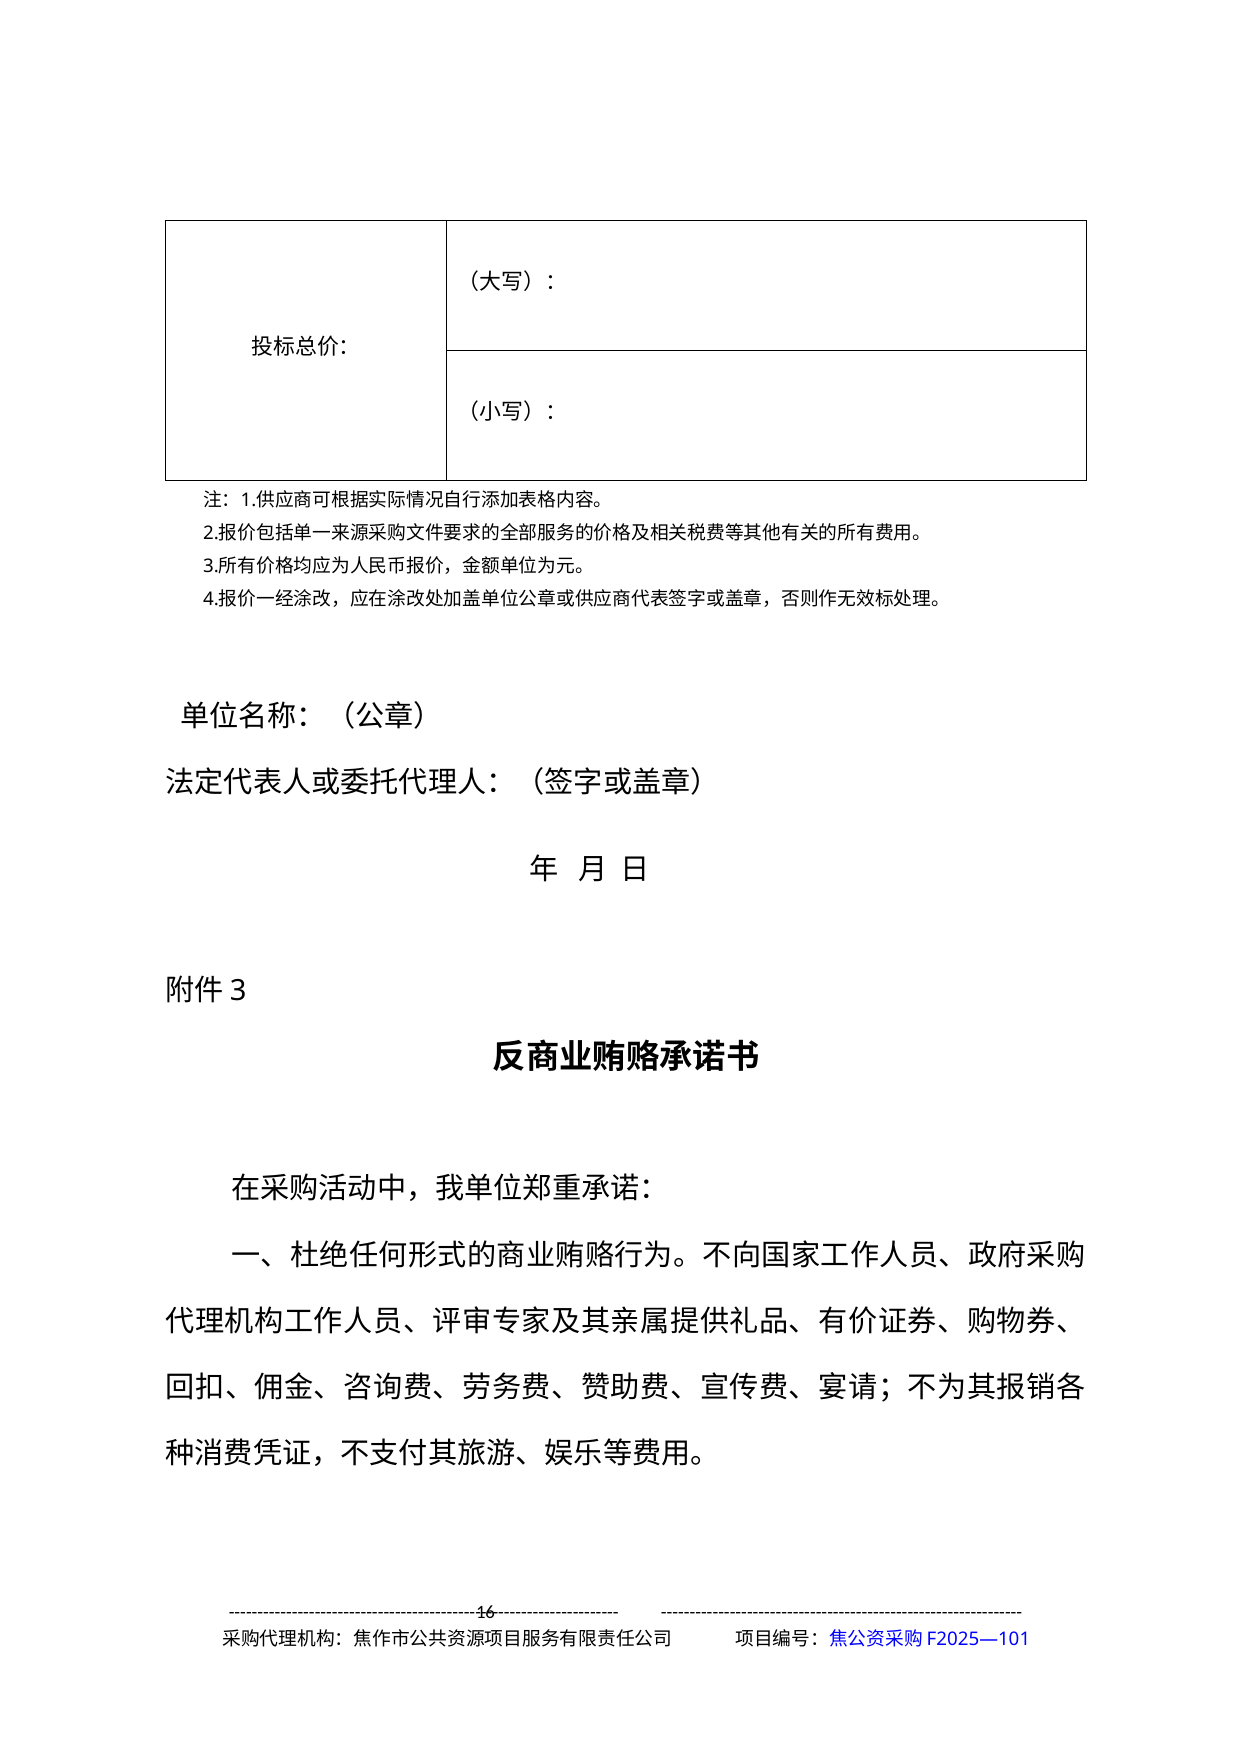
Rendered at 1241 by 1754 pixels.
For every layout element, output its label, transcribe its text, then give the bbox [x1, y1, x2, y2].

table_cell （大写）： [447, 221, 1086, 350]
text 年 月 日 [165, 834, 1087, 900]
text 单位名称：（公章） [165, 680, 1087, 746]
text 一、杜绝任何形式的商业贿赂行为。不向国家工作人员、政府采购代理机构工作人员、评审专家及其亲属提供礼品、有价证券、购物券、回扣、佣金、咨询费、劳务费、赞助费、宣传费、宴请；不为其报销各种消费凭证，不支付其旅游、娱乐等费用。 [165, 1219, 1087, 1484]
text 在采购活动中，我单位郑重承诺： [165, 1153, 1087, 1219]
text 反商业贿赂承诺书 [165, 1021, 1087, 1087]
text 2.报价包括单一来源采购文件要求的全部服务的价格及相关税费等其他有关的所有费用。 [165, 514, 1087, 548]
text 附件3 [165, 954, 1087, 1021]
text 法定代表人或委托代理人：（签字或盖章） [165, 746, 1087, 813]
table_cell 投标总价： [166, 221, 446, 480]
text 4.报价一经涂改，应在涂改处加盖单位公章或供应商代表签字或盖章，否则作无效标处理。 [165, 581, 1087, 614]
table_cell （小写）： [447, 351, 1086, 480]
text 3.所有价格均应为人民币报价，金额单位为元。 [165, 548, 1087, 581]
text 注：1.供应商可根据实际情况自行添加表格内容。 [165, 481, 1087, 514]
